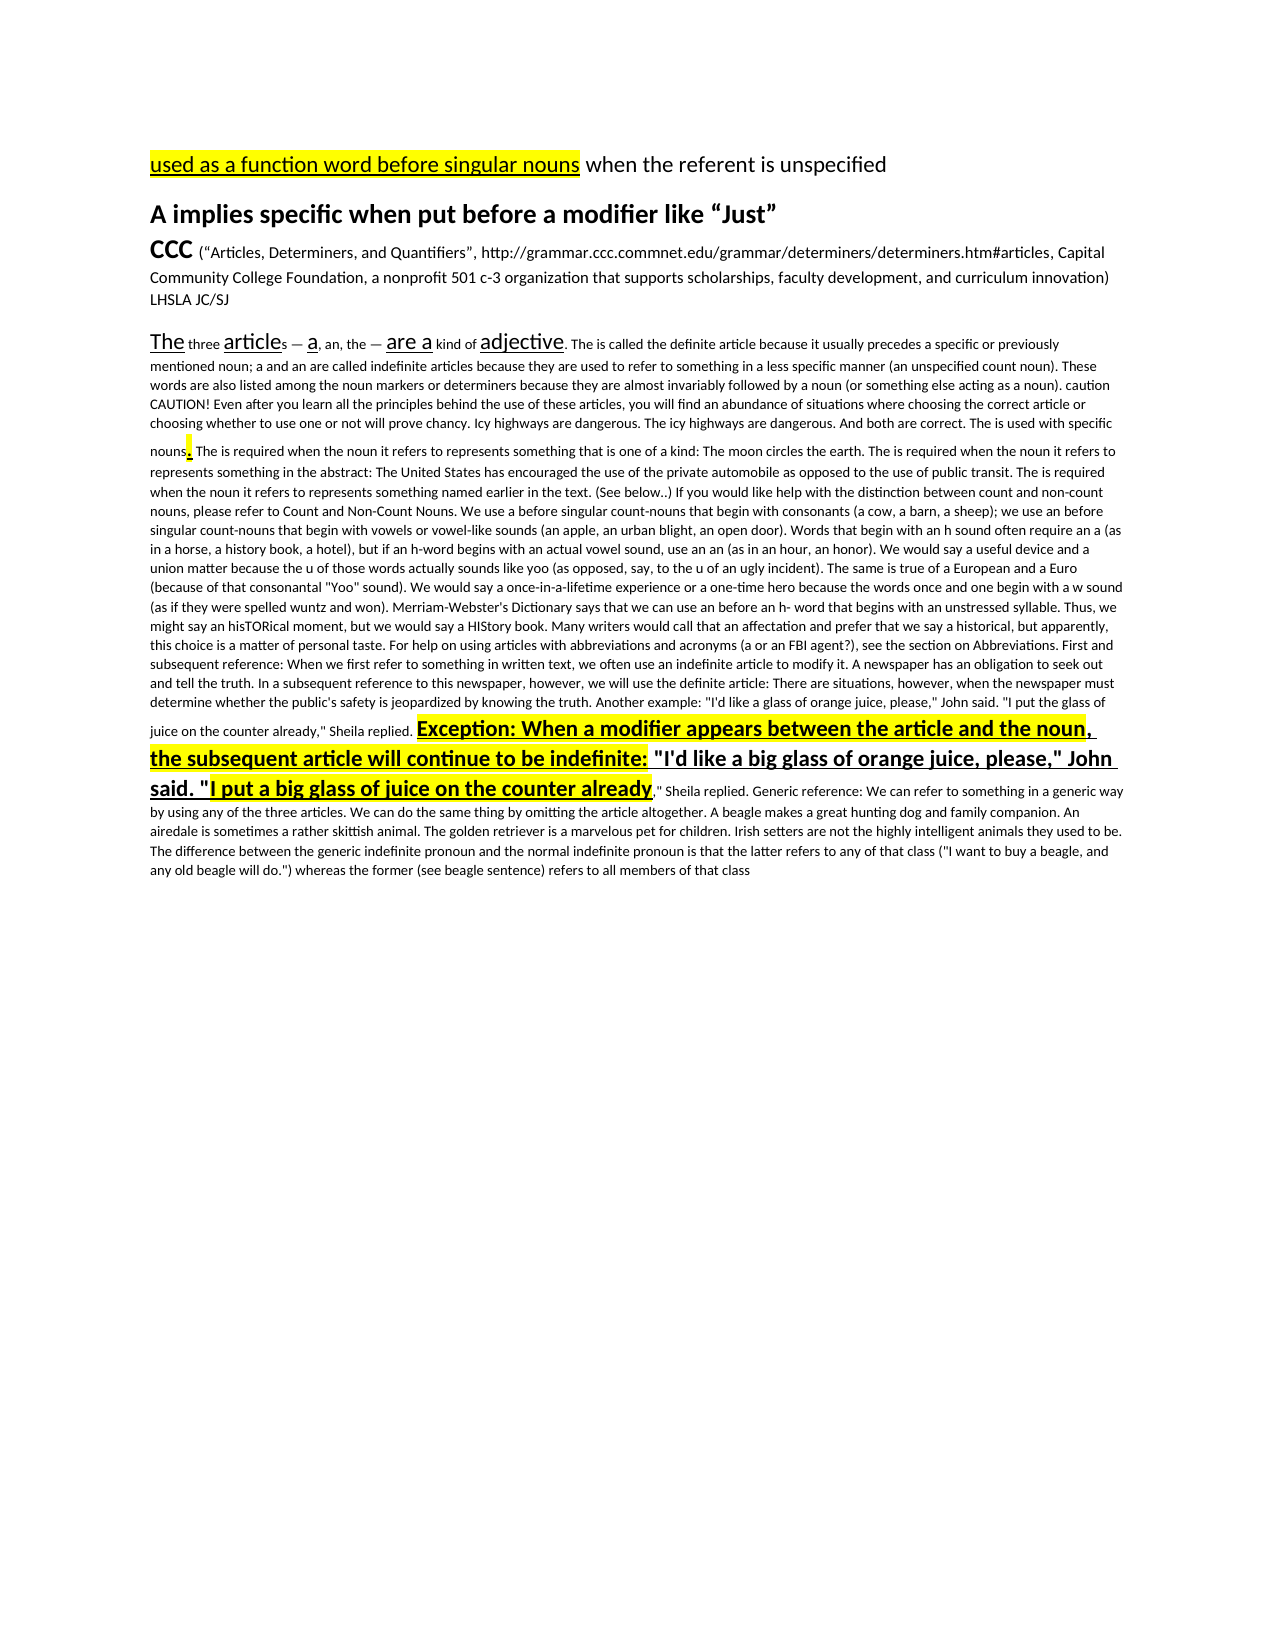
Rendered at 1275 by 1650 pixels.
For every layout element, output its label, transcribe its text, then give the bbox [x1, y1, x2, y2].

text used as a function word before singular nouns when the referent is unspecified [580, 150, 1125, 178]
text The three articles — a, an, the — are a kind of adjective. The is called the definite article because it usually precedes a specific or previously mentioned noun; a and an are called indefinite articles because they are used to refer to something in a less specific manner (an unspecified count noun). These words are also listed among the noun markers or determiners because they are almost invariably followed by a noun (or something else acting as a noun). caution CAUTION! Even after you learn all the principles behind the use of these articles, you will find an abundance of situations where choosing the correct article or choosing whether to use one or not will prove chancy. Icy highways are dangerous. The icy highways are dangerous. And both are correct. The is used with specific nouns. The is required when the noun it refers to represents something that is one of a kind: The moon circles the earth. The is required when the noun it refers to represents something in the abstract: The United States has encouraged the use of the private automobile as opposed to the use of public transit. The is required when the noun it refers to represents something named earlier in the text. (See below..) If you would like help with the distinction between count and non-count nouns, please refer to Count and Non-Count Nouns. We use a before singular count-nouns that begin with consonants (a cow, a barn, a sheep); we use an before singular count-nouns that begin with vowels or vowel-like sounds (an apple, an urban blight, an open door). Words that begin with an h sound often require an a (as in a horse, a history book, a hotel), but if an h-word begins with an actual vowel sound, use an an (as in an hour, an honor). We would say a useful device and a union matter because the u of those words actually sounds like yoo (as opposed, say, to the u of an ugly incident). The same is true of a European and a Euro (because of that consonantal "Yoo" sound). We would say a once-in-a-lifetime experience or a one-time hero because the words once and one begin with a w sound (as if they were spelled wuntz and won). Merriam-Webster's Dictionary says that we can use an before an h- word that begins with an unstressed syllable. Thus, we might say an hisTORical moment, but we would say a HIStory book. Many writers would call that an affectation and prefer that we say a historical, but apparently, this choice is a matter of personal taste. For help on using articles with abbreviations and acronyms (a or an FBI agent?), see the section on Abbreviations. First and subsequent reference: When we first refer to something in written text, we often use an indefinite article to modify it. A newspaper has an obligation to seek out and tell the truth. In a subsequent reference to this newspaper, however, we will use the definite article: There are situations, however, when the newspaper must determine whether the public's safety is jeopardized by knowing the truth. Another example: "I'd like a glass of orange juice, please," John said. "I put the glass of juice on the counter already," Sheila replied. Exception: When a modifier appears between the article and the noun, the subsequent article will continue to be indefinite: "I'd like a big glass of orange juice, please," John said. "I put a big glass of juice on the counter already," Sheila replied. Generic reference: We can refer to something in a generic way by using any of the three articles. We can do the same thing by omitting the article altogether. A beagle makes a great hunting dog and family companion. An airedale is sometimes a rather skittish animal. The golden retriever is a marvelous pet for children. Irish setters are not the highly intelligent animals they used to be. The difference between the generic indefinite pronoun and the normal indefinite pronoun is that the latter refers to any of that class ("I want to buy a beagle, and any old beagle will do.") whereas the former (see beagle sentence) refers to all members of that class [150, 327, 1125, 879]
subtitle A implies specific when put before a modifier like “Just” [150, 197, 1125, 230]
text CCC (“Articles, Determiners, and Quantifiers”, http://grammar.ccc.commnet.edu/grammar/determiners/determiners.htm#articles, Capital Community College Foundation, a nonprofit 501 c-3 organization that supports scholarships, faculty development, and curriculum innovation) LHSLA JC/SJ [150, 232, 1125, 309]
